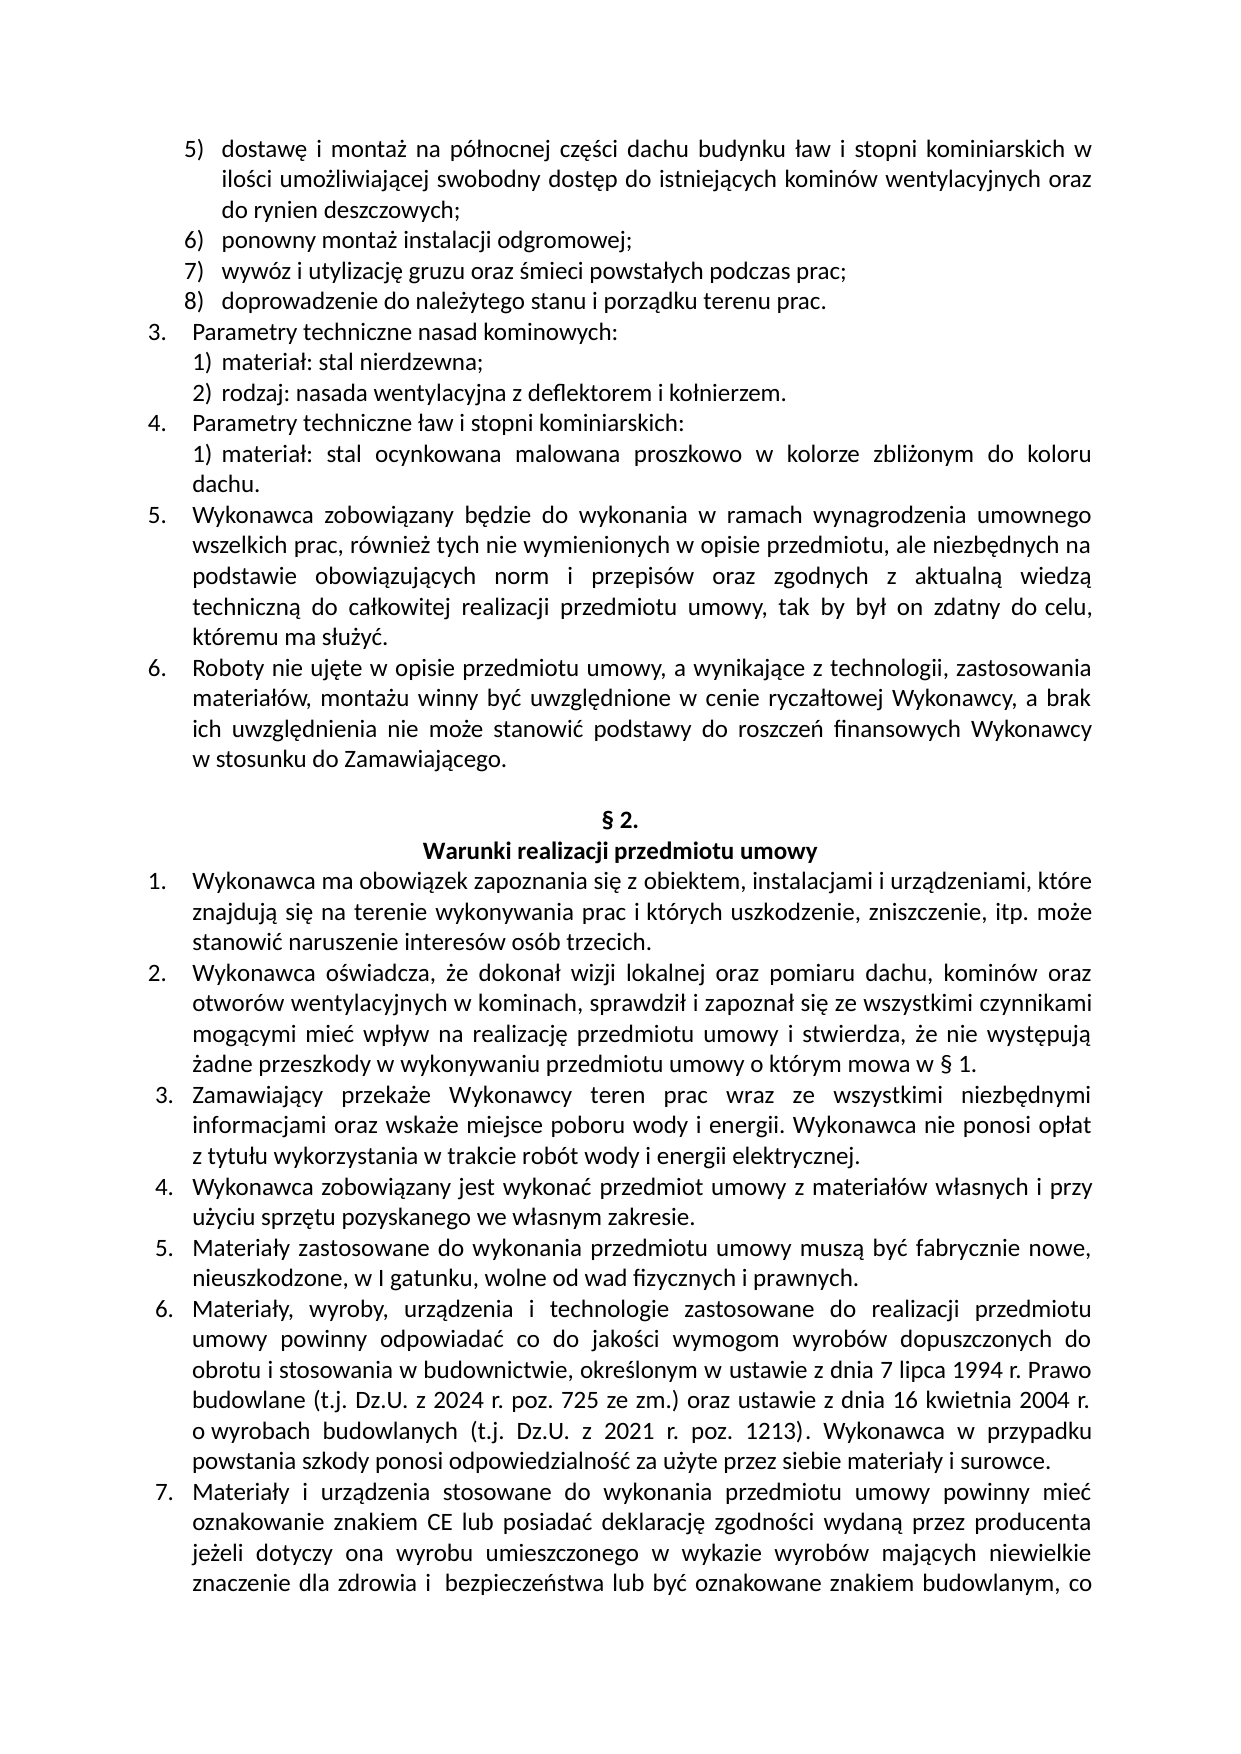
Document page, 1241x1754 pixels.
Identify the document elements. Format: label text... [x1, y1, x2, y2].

list Wykonawca oświadcza, że dokonał wizji lokalnej oraz pomiaru dachu, kominów oraz otworów wentylacyjnych w kominach, sprawdził i zapoznał się ze wszystkimi czynnikami mogącymi mieć wpływ na realizację przedmiotu umowy i stwierdza, że nie występują żadne przeszkody w wykonywaniu przedmiotu umowy o którym mowa w § 1. [148, 957, 1093, 1079]
text Warunki realizacji przedmiotu umowy [148, 835, 1093, 865]
list Materiały, wyroby, urządzenia i technologie zastosowane do realizacji przedmiotu umowy powinny odpowiadać co do jakości wymogom wyrobów dopuszczonych do obrotu i stosowania w budownictwie, określonym w ustawie z dnia 7 lipca 1994 r. Prawo budowlane (t.j. Dz.U. z 2024 r. poz. 725 ze zm.) oraz ustawie z dnia 16 kwietnia 2004 r. o wyrobach budowlanych (t.j. Dz.U. z 2021 r. poz. 1213). Wykonawca w przypadku powstania szkody ponosi odpowiedzialność za użyte przez siebie materiały i surowce. [155, 1293, 1093, 1476]
list Roboty nie ujęte w opisie przedmiotu umowy, a wynikające z technologii, zastosowania materiałów, montażu winny być uwzględnione w cenie ryczałtowej Wykonawcy, a brak ich uwzględnienia nie może stanowić podstawy do roszczeń finansowych Wykonawcy w stosunku do Zamawiającego. [148, 652, 1093, 774]
list doprowadzenie do należytego stanu i porządku terenu prac. [184, 286, 1093, 316]
list Wykonawca zobowiązany będzie do wykonania w ramach wynagrodzenia umownego wszelkich prac, również tych nie wymienionych w opisie przedmiotu, ale niezbędnych na podstawie obowiązujących norm i przepisów oraz zgodnych z aktualną wiedzą techniczną do całkowitej realizacji przedmiotu umowy, tak by był on zdatny do celu, któremu ma służyć. [148, 499, 1093, 652]
list Zamawiający przekaże Wykonawcy teren prac wraz ze wszystkimi niezbędnymi informacjami oraz wskaże miejsce poboru wody i energii. Wykonawca nie ponosi opłat z tytułu wykorzystania w trakcie robót wody i energii elektrycznej. [155, 1079, 1093, 1171]
list Wykonawca ma obowiązek zapoznania się z obiektem, instalacjami i urządzeniami, które znajdują się na terenie wykonywania prac i których uszkodzenie, zniszczenie, itp. może stanowić naruszenie interesów osób trzecich. [148, 865, 1093, 957]
list materiał: stal nierdzewna; [192, 347, 1093, 377]
text § 2. [148, 804, 1093, 835]
list dostawę i montaż na północnej części dachu budynku ław i stopni kominiarskich w ilości umożliwiającej swobodny dostęp do istniejących kominów wentylacyjnych oraz do rynien deszczowych; [184, 133, 1093, 224]
list 1) materiał: stal ocynkowana malowana proszkowo w kolorze zbliżonym do koloru dachu. [192, 438, 1093, 499]
list Wykonawca zobowiązany jest wykonać przedmiot umowy z materiałów własnych i przy użyciu sprzętu pozyskanego we własnym zakresie. [155, 1171, 1093, 1232]
list rodzaj: nasada wentylacyjna z deflektorem i kołnierzem. [192, 377, 1093, 408]
list Parametry techniczne nasad kominowych: [148, 316, 1093, 347]
list Parametry techniczne ław i stopni kominiarskich: [148, 408, 1093, 438]
list Materiały zastosowane do wykonania przedmiotu umowy muszą być fabrycznie nowe, nieuszkodzone, w I gatunku, wolne od wad fizycznych i prawnych. [155, 1232, 1093, 1293]
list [155, 1476, 1093, 1598]
list ponowny montaż instalacji odgromowej; [184, 224, 1093, 255]
list wywóz i utylizację gruzu oraz śmieci powstałych podczas prac; [184, 255, 1093, 286]
